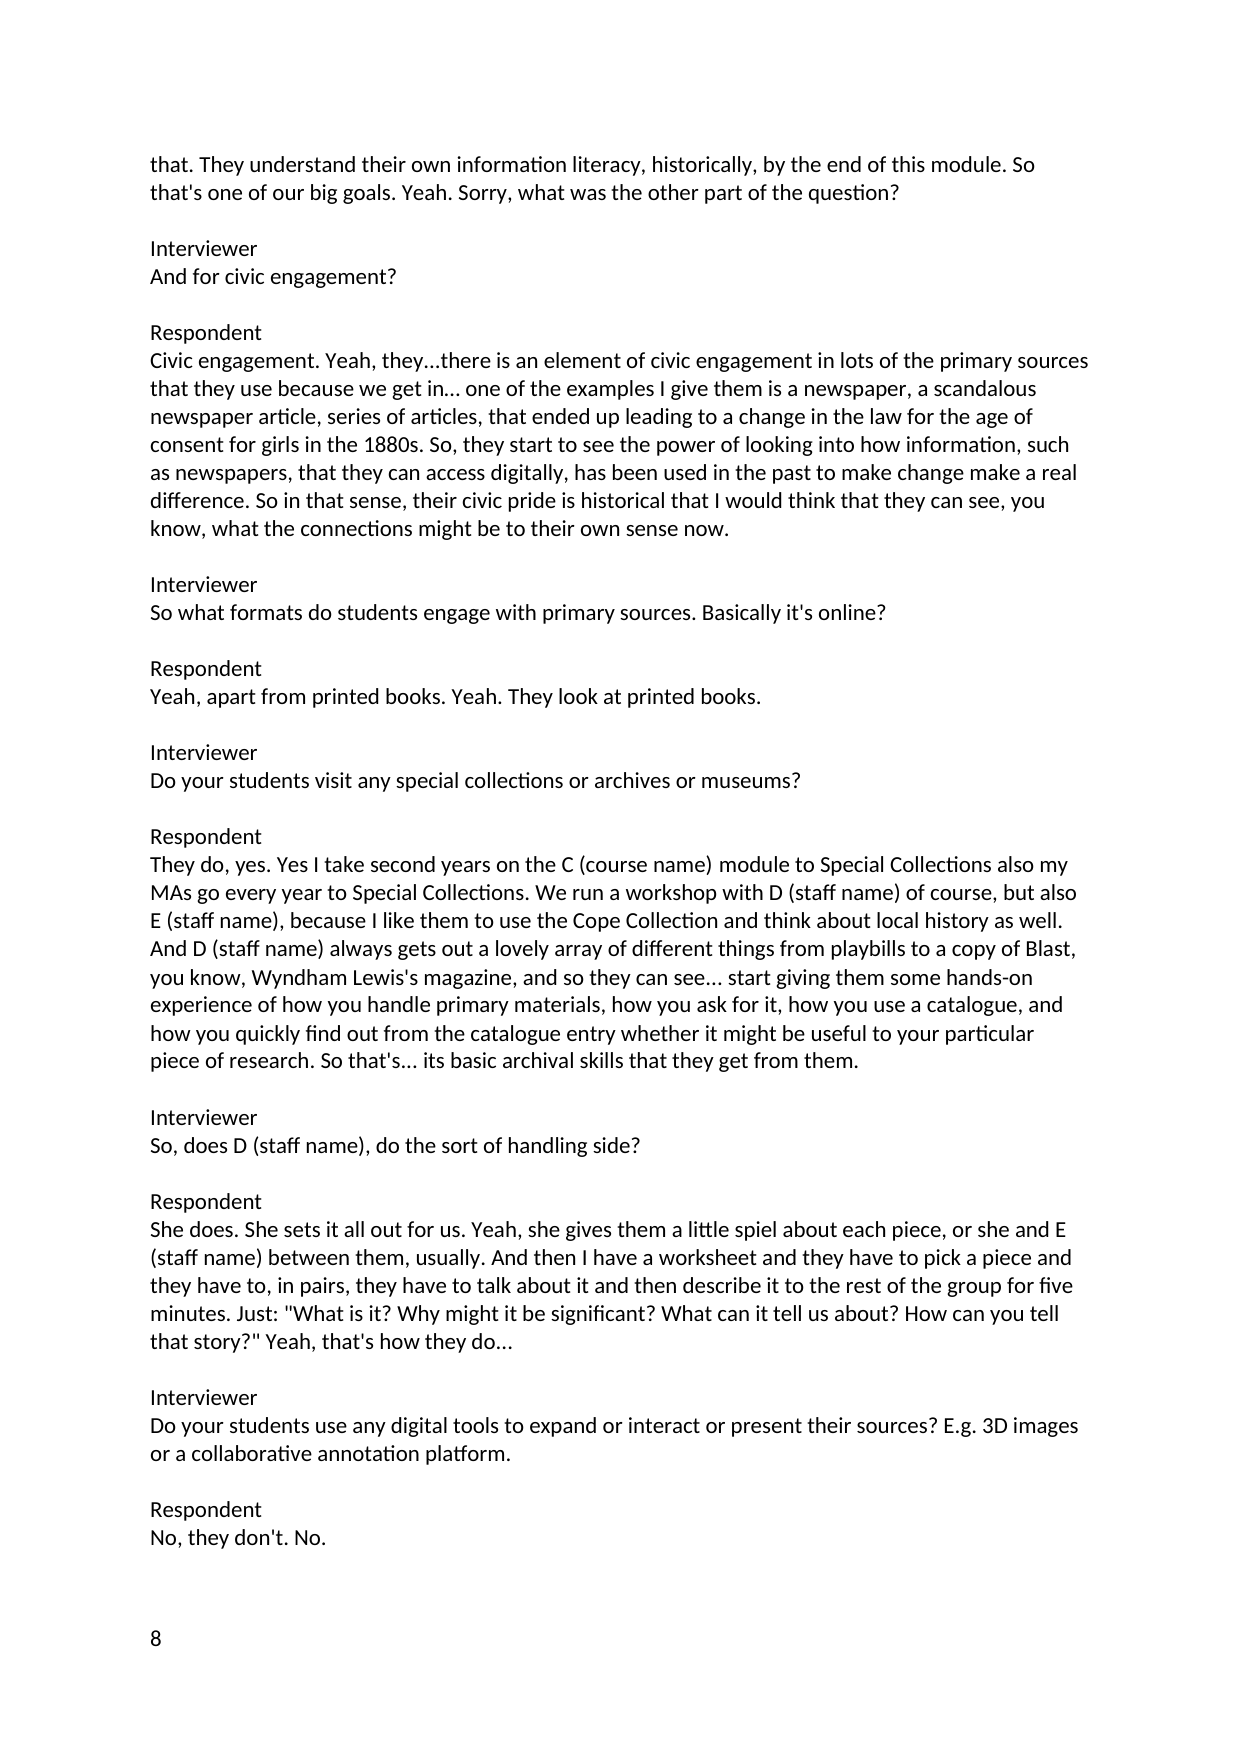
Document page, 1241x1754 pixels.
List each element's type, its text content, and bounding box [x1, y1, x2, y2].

text She does. She sets it all out for us. Yeah, she gives them a little spiel about each piece, or she and E (staff name) between them, usually. And then I have a worksheet and they have to pick a piece and they have to, in pairs, they have to talk about it and then describe it to the rest of the group for five minutes. Just: "What is it? Why might it be significant? What can it tell us about? How can you tell that story?" Yeah, that's how they do... [150, 1215, 1090, 1355]
text Civic engagement. Yeah, they...there is an element of civic engagement in lots of the primary sources that they use because we get in… one of the examples I give them is a newspaper, a scandalous newspaper article, series of articles, that ended up leading to a change in the law for the age of consent for girls in the 1880s. So, they start to see the power of looking into how information, such as newspapers, that they can access digitally, has been used in the past to make change make a real difference. So in that sense, their civic pride is historical that I would think that they can see, you know, what the connections might be to their own sense now. [150, 346, 1090, 542]
text Yeah, apart from printed books. Yeah. They look at printed books. [150, 682, 1090, 710]
text Interviewer [150, 1103, 1090, 1131]
text Do your students visit any special collections or archives or museums? [150, 766, 1090, 794]
text Interviewer [150, 1383, 1090, 1411]
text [150, 150, 1090, 206]
text Interviewer [150, 738, 1090, 766]
text Respondent [150, 318, 1090, 346]
text Respondent [150, 654, 1090, 682]
text Respondent [150, 1187, 1090, 1215]
text Interviewer [150, 234, 1090, 262]
text Interviewer [150, 570, 1090, 598]
text So what formats do students engage with primary sources. Basically it's online? [150, 598, 1090, 626]
text And for civic engagement? [150, 262, 1090, 290]
text Do your students use any digital tools to expand or interact or present their sources? E.g. 3D images or a collaborative annotation platform. [150, 1411, 1090, 1467]
text Respondent [150, 1495, 1090, 1523]
text They do, yes. Yes I take second years on the C (course name) module to Special Collections also my MAs go every year to Special Collections. We run a workshop with D (staff name) of course, but also E (staff name), because I like them to use the Cope Collection and think about local history as well. And D (staff name) always gets out a lovely array of different things from playbills to a copy of Blast, you know, Wyndham Lewis's magazine, and so they can see... start giving them some hands-on experience of how you handle primary materials, how you ask for it, how you use a catalogue, and how you quickly find out from the catalogue entry whether it might be useful to your particular piece of research. So that's... its basic archival skills that they get from them. [150, 851, 1090, 1075]
text No, they don't. No. [150, 1523, 1090, 1551]
text So, does D (staff name), do the sort of handling side? [150, 1131, 1090, 1159]
text Respondent [150, 822, 1090, 851]
